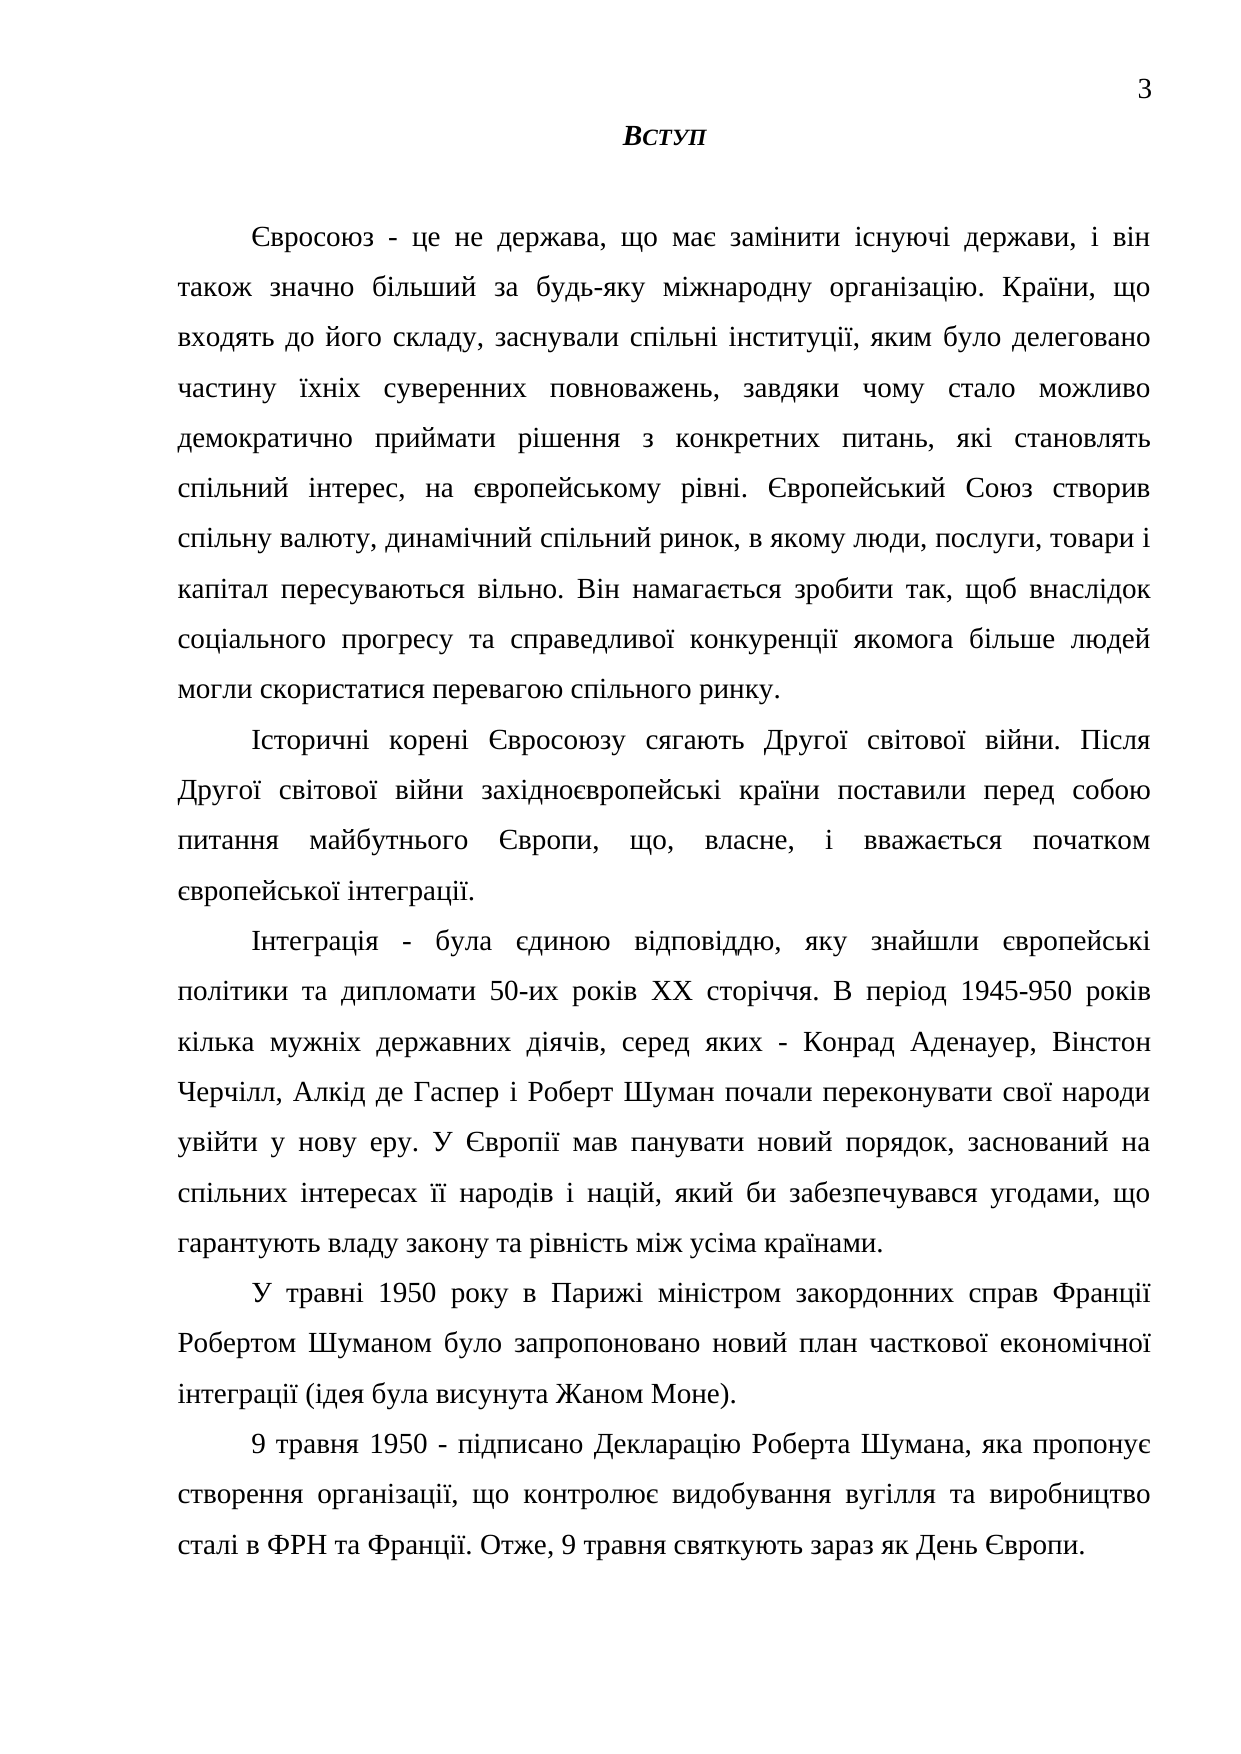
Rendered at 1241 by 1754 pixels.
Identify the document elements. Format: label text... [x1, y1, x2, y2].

text Інтеграція - була єдиною відповіддю, яку знайшли європейські політики та дипломати 50-их років XX сторіччя. В період 1945-950 років кілька мужніх державних діячів, серед яких - Конрад Аденауер, Вінстон Черчілл, Алкід де Гаспер і Роберт Шуман почали переконувати свої народи увійти у нову еру. У Європії мав панувати новий порядок, заснований на спільних інтересах її народів і націй, який би забезпечувався угодами, що гарантують владу закону та рівність між усіма країнами. [177, 923, 1152, 1258]
text У травні 1950 року в Парижі міністром закордонних справ Франції Робертом Шуманом було запропоновано новий план часткової економічної інтеграції (ідея була висунута Жаном Моне). [177, 1275, 1152, 1409]
text Історичні корені Євросоюзу сягають Другої світової війни. Після Другої світової війни західноєвропейські країни поставили перед собою питання майбутнього Європи, що, власне, і вважається початком європейської інтеграції. [177, 722, 1152, 906]
subtitle Вступ [177, 118, 1152, 152]
text 9 травня 1950 - підписано Декларацію Роберта Шумана, яка пропонує створення організації, що контролює видобування вугілля та виробництво сталі в ФРН та Франції. Отже, 9 травня святкують зараз як День Європи. [177, 1426, 1152, 1560]
text Євросоюз - це не держава, що має замінити існуючі держави, і він також значно більший за будь-яку міжнародну організацію. Країни, що входять до його складу, заснували спільні інституції, яким було делеговано частину їхніх суверенних повноважень, завдяки чому стало можливо демократично приймати рішення з конкретних питань, які становлять спільний інтерес, на європейському рівні. Європейський Союз створив спільну валюту, динамічний спільний ринок, в якому люди, послуги, товари і капітал пересуваються вільно. Він намагається зробити так, щоб внаслідок соціального прогресу та справедливої конкуренції якомога більше людей могли скористатися перевагою спільного ринку. [177, 219, 1152, 705]
